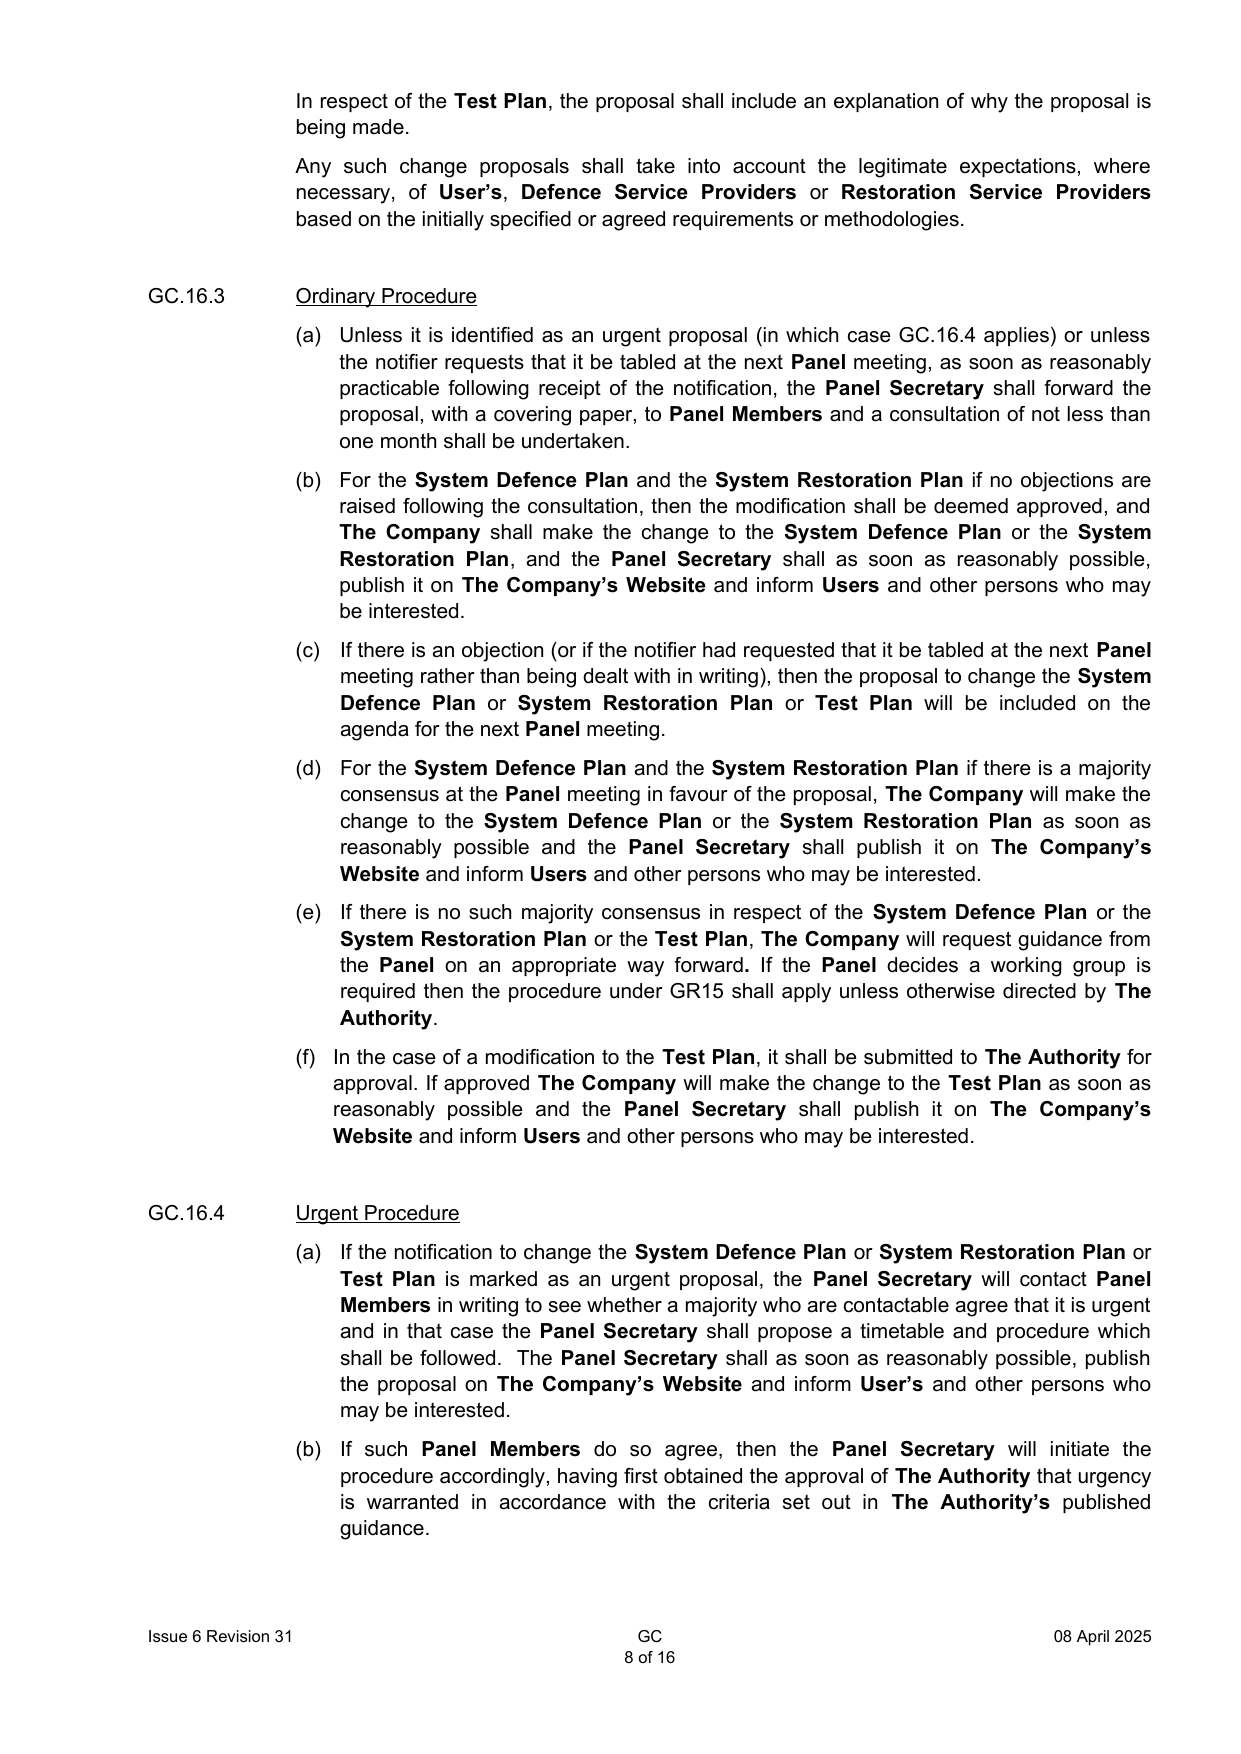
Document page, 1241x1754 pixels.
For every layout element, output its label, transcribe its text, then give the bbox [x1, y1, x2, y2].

list For the System Defence Plan and the System Restoration Plan if no objections are raised following the consultation, then the modification shall be deemed approved, and The Company shall make the change to the System Defence Plan or the System Restoration Plan, and the Panel Secretary shall as soon as reasonably possible, publish it on The Company’s Website and inform Users and other persons who may be interested. [295, 467, 1152, 623]
list In the case of a modification to the Test Plan, it shall be submitted to The Authority for approval. If approved The Company will make the change to the Test Plan as soon as reasonably possible and the Panel Secretary shall publish it on The Company’s Website and inform Users and other persons who may be interested. [295, 1044, 1152, 1147]
text (c) If there is an objection (or if the notifier had requested that it be tabled at the next Panel meeting rather than being dealt with in writing), then the proposal to change the System Defence Plan or System Restoration Plan or Test Plan will be included on the agenda for the next Panel meeting. [295, 638, 1152, 741]
text In respect of the Test Plan, the proposal shall include an explanation of why the proposal is being made. [295, 89, 1152, 139]
text GC.16.3 Ordinary Procedure [148, 284, 1152, 308]
text GC.16.4 Urgent Procedure [148, 1201, 1152, 1225]
text (e) If there is no such majority consensus in respect of the System Defence Plan or the System Restoration Plan or the Test Plan, The Company will request guidance from the Panel on an appropriate way forward. If the Panel decides a working group is required then the procedure under GR15 shall apply unless otherwise directed by The Authority. [295, 900, 1152, 1029]
text (a) If the notification to change the System Defence Plan or System Restoration Plan or Test Plan is marked as an urgent proposal, the Panel Secretary will contact Panel Members in writing to see whether a majority who are contactable agree that it is urgent and in that case the Panel Secretary shall propose a timetable and procedure which shall be followed. The Panel Secretary shall as soon as reasonably possible, publish the proposal on The Company’s Website and inform User’s and other persons who may be interested. [295, 1240, 1152, 1422]
text (b) If such Panel Members do so agree, then the Panel Secretary will initiate the procedure accordingly, having first obtained the approval of The Authority that urgency is warranted in accordance with the criteria set out in The Authority’s published guidance. [295, 1437, 1152, 1540]
list Unless it is identified as an urgent proposal (in which case GC.16.4 applies) or unless the notifier requests that it be tabled at the next Panel meeting, as soon as reasonably practicable following receipt of the notification, the Panel Secretary shall forward the proposal, with a covering paper, to Panel Members and a consultation of not less than one month shall be undertaken. [295, 323, 1152, 452]
text (d) For the System Defence Plan and the System Restoration Plan if there is a majority consensus at the Panel meeting in favour of the proposal, The Company will make the change to the System Defence Plan or the System Restoration Plan as soon as reasonably possible and the Panel Secretary shall publish it on The Company’s Website and inform Users and other persons who may be interested. [295, 756, 1152, 885]
text Any such change proposals shall take into account the legitimate expectations, where necessary, of User’s, Defence Service Providers or Restoration Service Providers based on the initially specified or agreed requirements or methodologies. [295, 154, 1152, 231]
